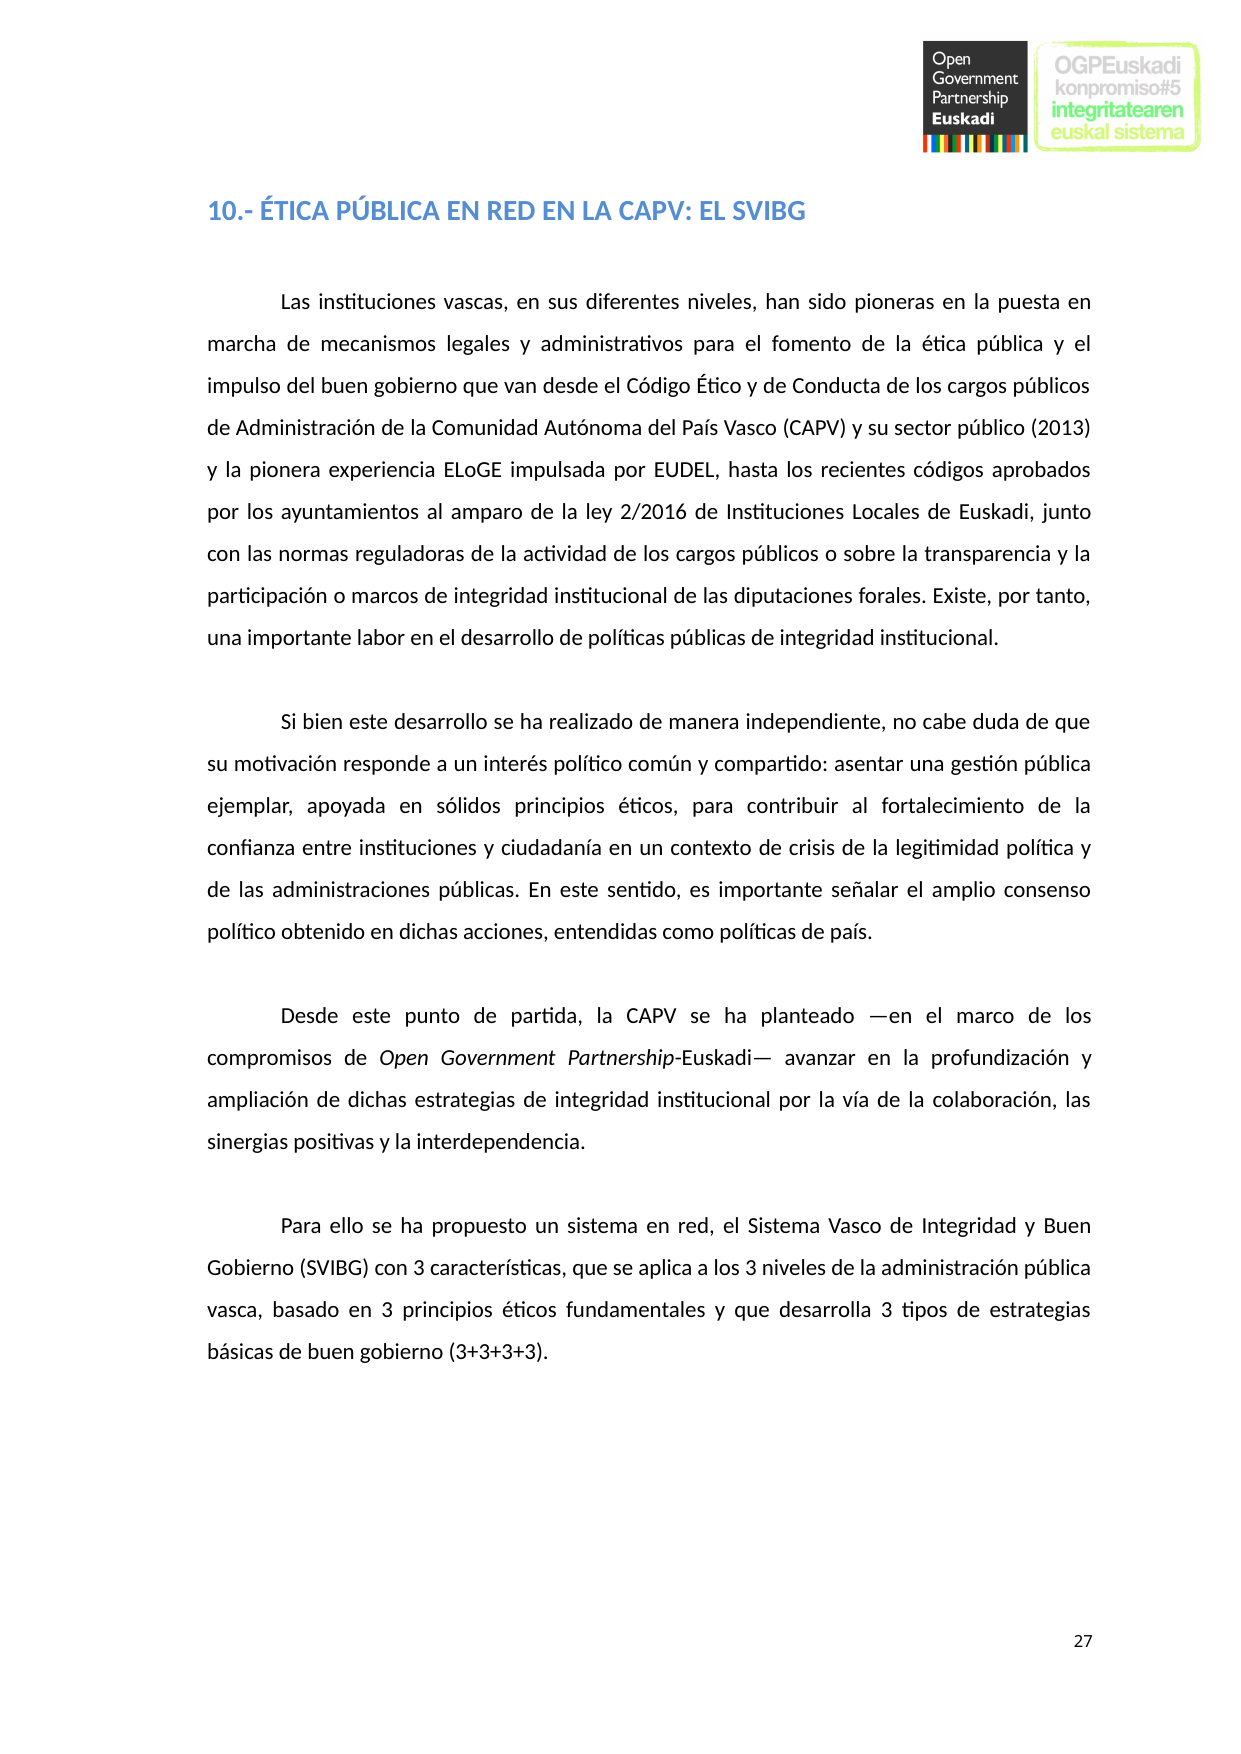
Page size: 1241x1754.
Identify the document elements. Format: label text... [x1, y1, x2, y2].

text Para ello se ha propuesto un sistema en red, el Sistema Vasco de Integridad y Buen Gobierno (SVIBG) con 3 características, que se aplica a los 3 niveles de la administración pública vasca, basado en 3 principios éticos fundamentales y que desarrolla 3 tipos de estrategias básicas de buen gobierno (3+3+3+3). [207, 1211, 1092, 1365]
text Las instituciones vascas, en sus diferentes niveles, han sido pioneras en la puesta en marcha de mecanismos legales y administrativos para el fomento de la ética pública y el impulso del buen gobierno que van desde el Código Ético y de Conducta de los cargos públicos de Administración de la Comunidad Autónoma del País Vasco (CAPV) y su sector público (2013) y la pionera experiencia ELoGE impulsada por EUDEL, hasta los recientes códigos aprobados por los ayuntamientos al amparo de la ley 2/2016 de Instituciones Locales de Euskadi, junto con las normas reguladoras de la actividad de los cargos públicos o sobre la transparencia y la participación o marcos de integridad institucional de las diputaciones forales. Existe, por tanto, una importante labor en el desarrollo de políticas públicas de integridad institucional. [207, 287, 1092, 651]
text Si bien este desarrollo se ha realizado de manera independiente, no cabe duda de que su motivación responde a un interés político común y compartido: asentar una gestión pública ejemplar, apoyada en sólidos principios éticos, para contribuir al fortalecimiento de la confianza entre instituciones y ciudadanía en un contexto de crisis de la legitimidad política y de las administraciones públicas. En este sentido, es importante señalar el amplio consenso político obtenido en dichas acciones, entendidas como políticas de país. [207, 707, 1092, 945]
text Desde este punto de partida, la CAPV se ha planteado —en el marco de los compromisos de Open Government Partnership-Euskadi— avanzar en la profundización y ampliación de dichas estrategias de integridad institucional por la vía de la colaboración, las sinergias positivas y la interdependencia. [207, 1001, 1092, 1155]
text 10.- Ética pública en red en la CAPV: el SVIBG [207, 192, 1092, 228]
picture [918, 33, 1207, 159]
